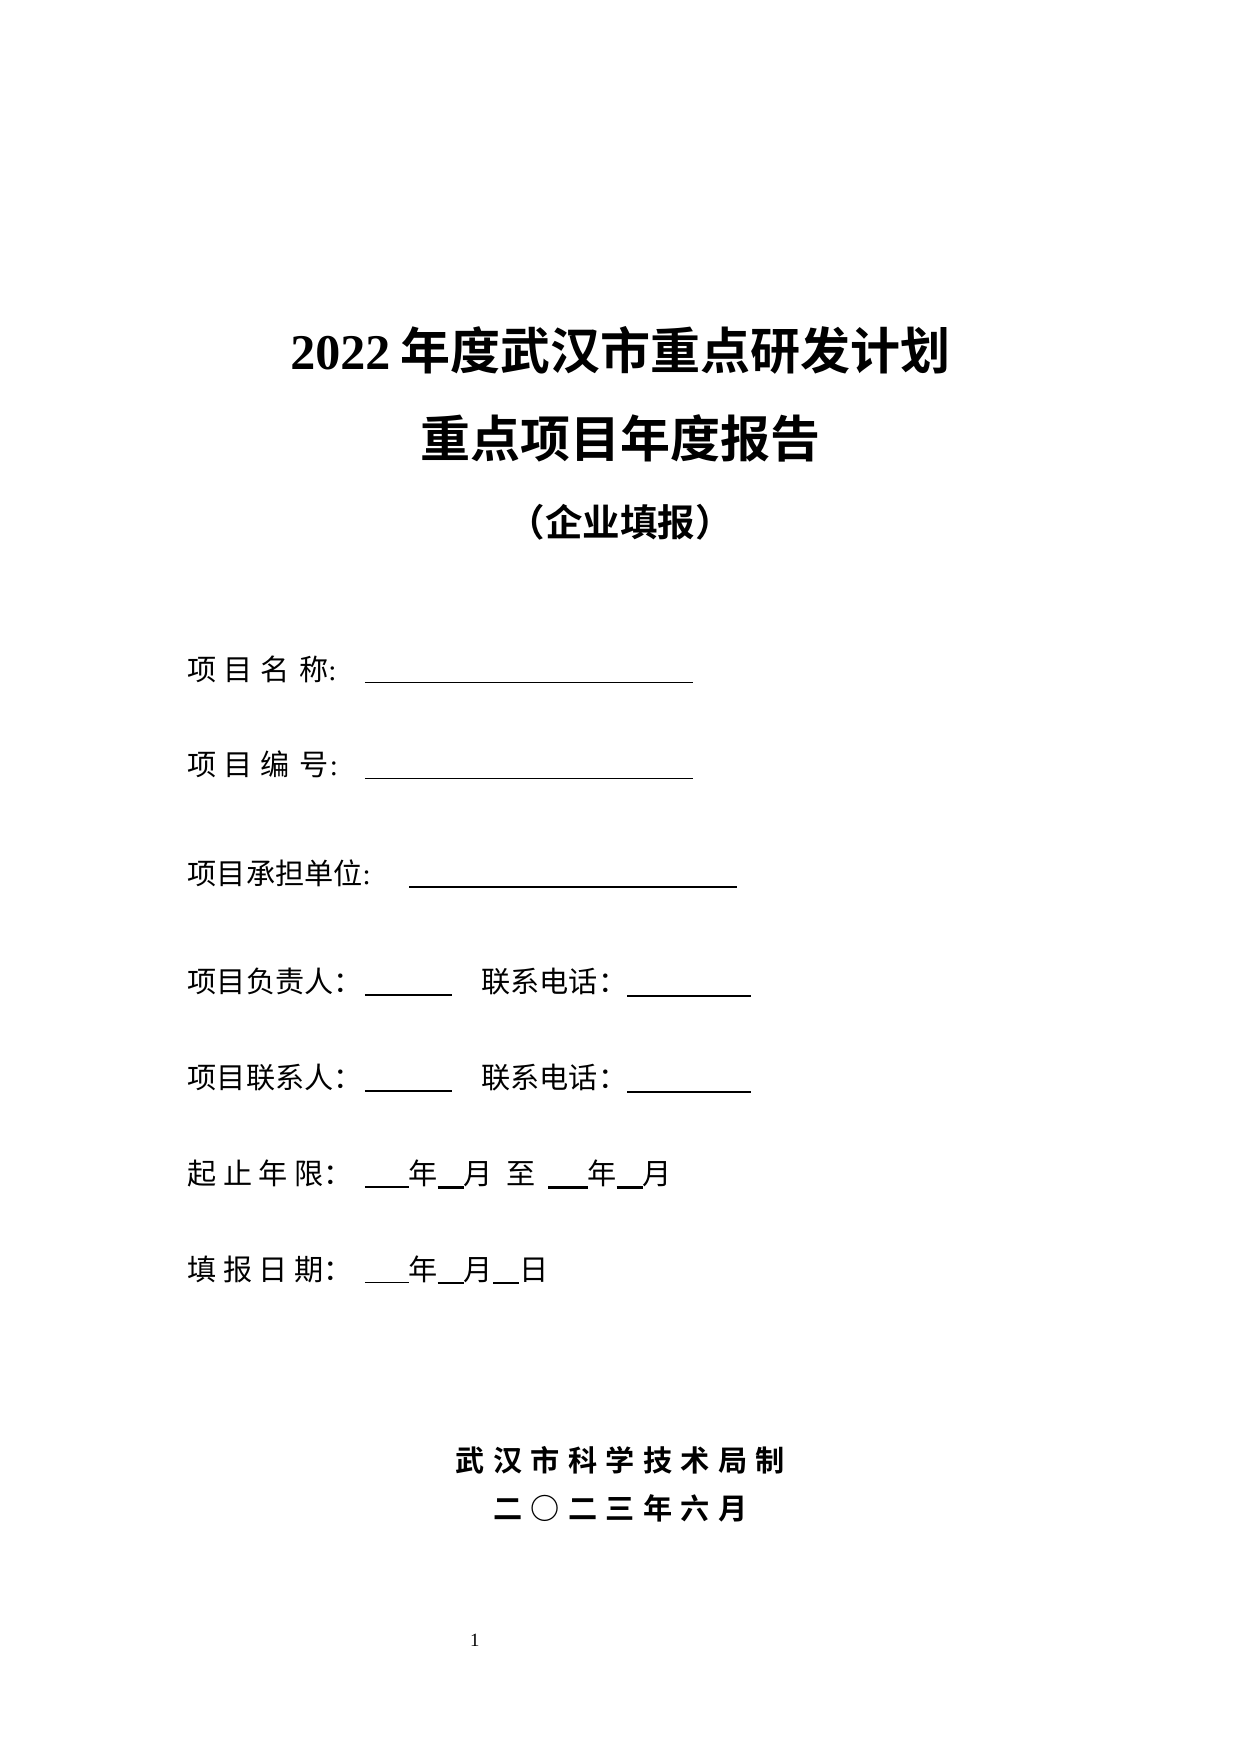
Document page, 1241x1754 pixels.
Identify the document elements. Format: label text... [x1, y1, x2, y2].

text 项目负责人： 联系电话： [187, 954, 1053, 1002]
text 项目承担单位: [187, 846, 1053, 894]
text 2022年度武汉市重点研发计划 [187, 323, 1053, 381]
text 项 目 名 称: [187, 642, 1053, 689]
text 二○二三年六月 [187, 1481, 1053, 1529]
text 项 目 编 号: [187, 737, 1053, 785]
text 填 报 日 期： 年 月 日 [187, 1242, 1053, 1289]
text 武汉市科学技术局制 [187, 1433, 1053, 1481]
text 起 止 年 限： 年 月 至 年 月 [187, 1146, 1053, 1194]
text （企业填报） [187, 498, 1053, 546]
text 重点项目年度报告 [187, 410, 1053, 469]
text 项目联系人： 联系电话： [187, 1050, 1053, 1098]
